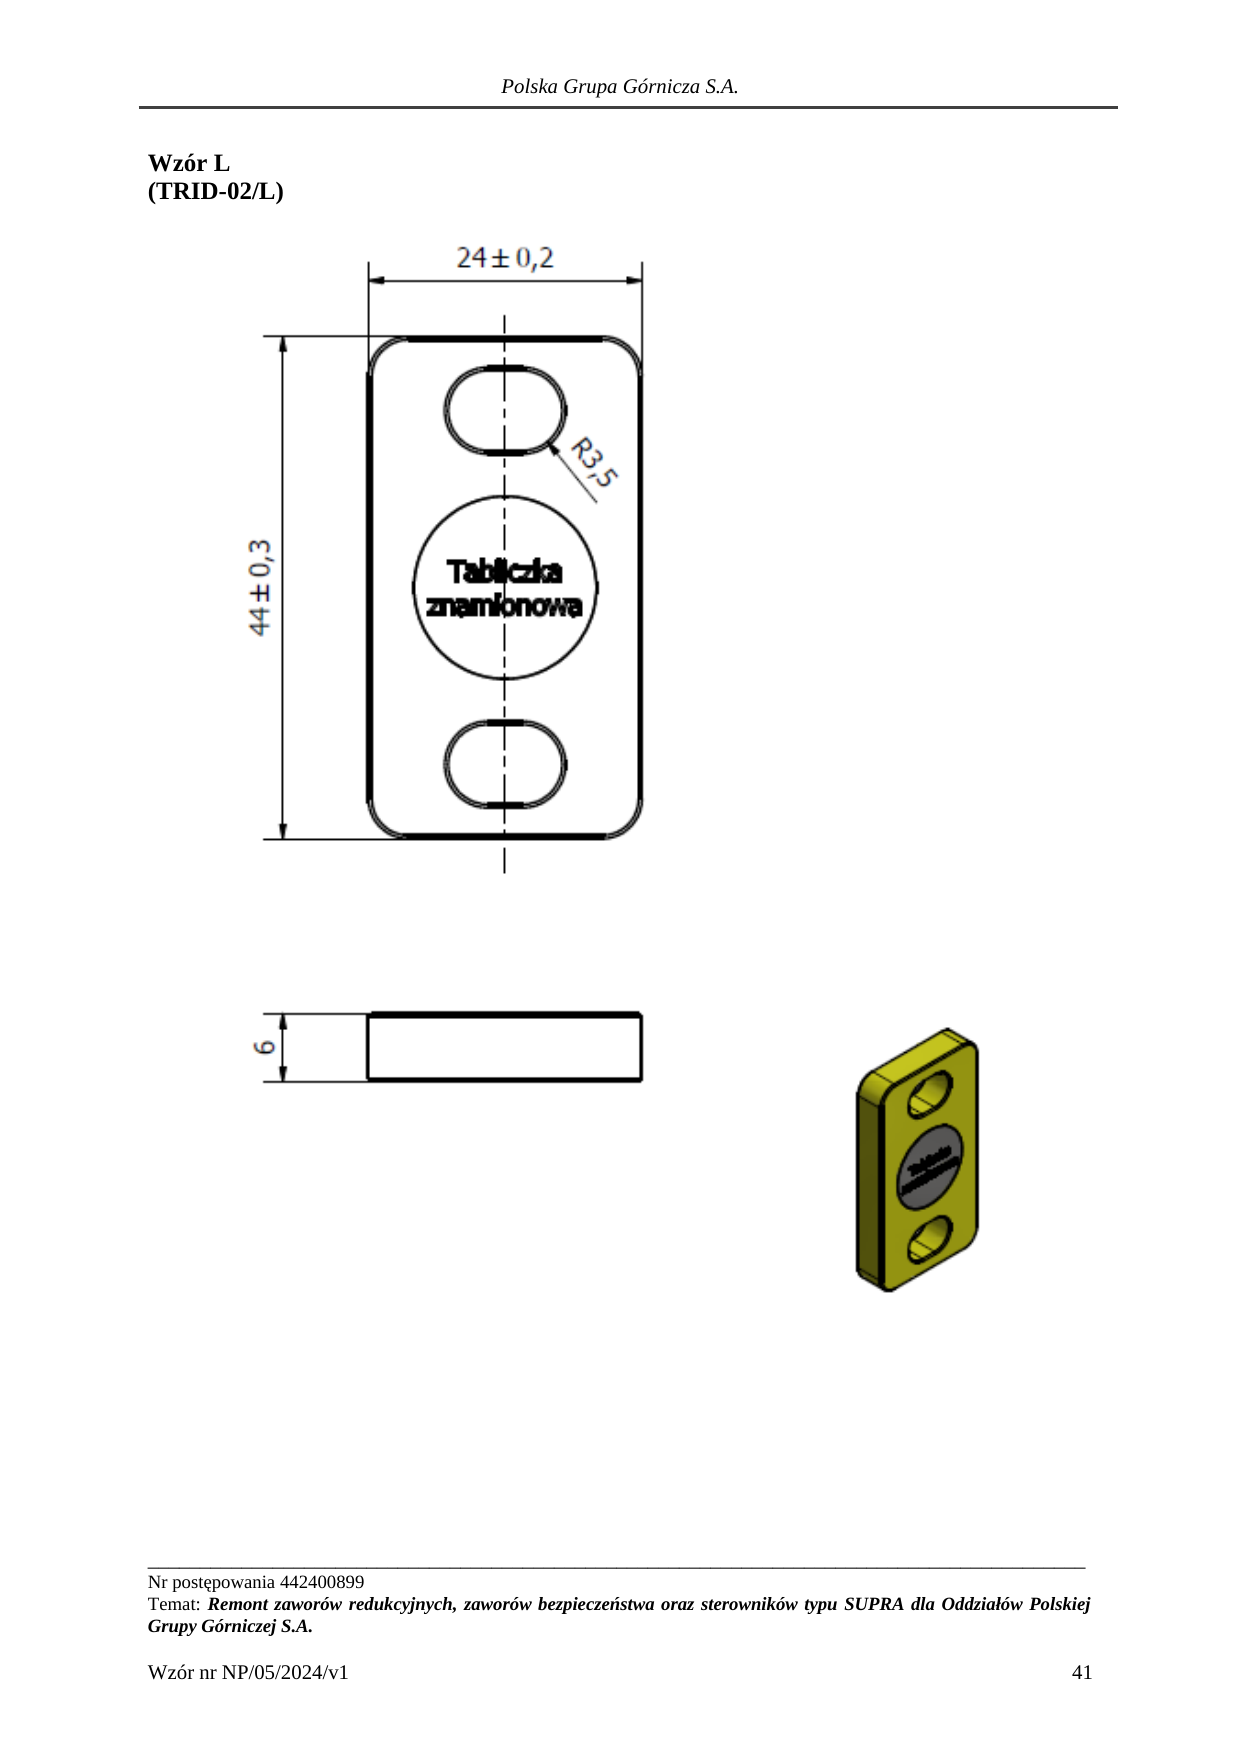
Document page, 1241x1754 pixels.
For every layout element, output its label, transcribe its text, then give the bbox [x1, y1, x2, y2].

picture [225, 231, 1016, 1311]
text (TRID-02/L) [148, 176, 1092, 205]
text Wzór L [148, 148, 1092, 176]
